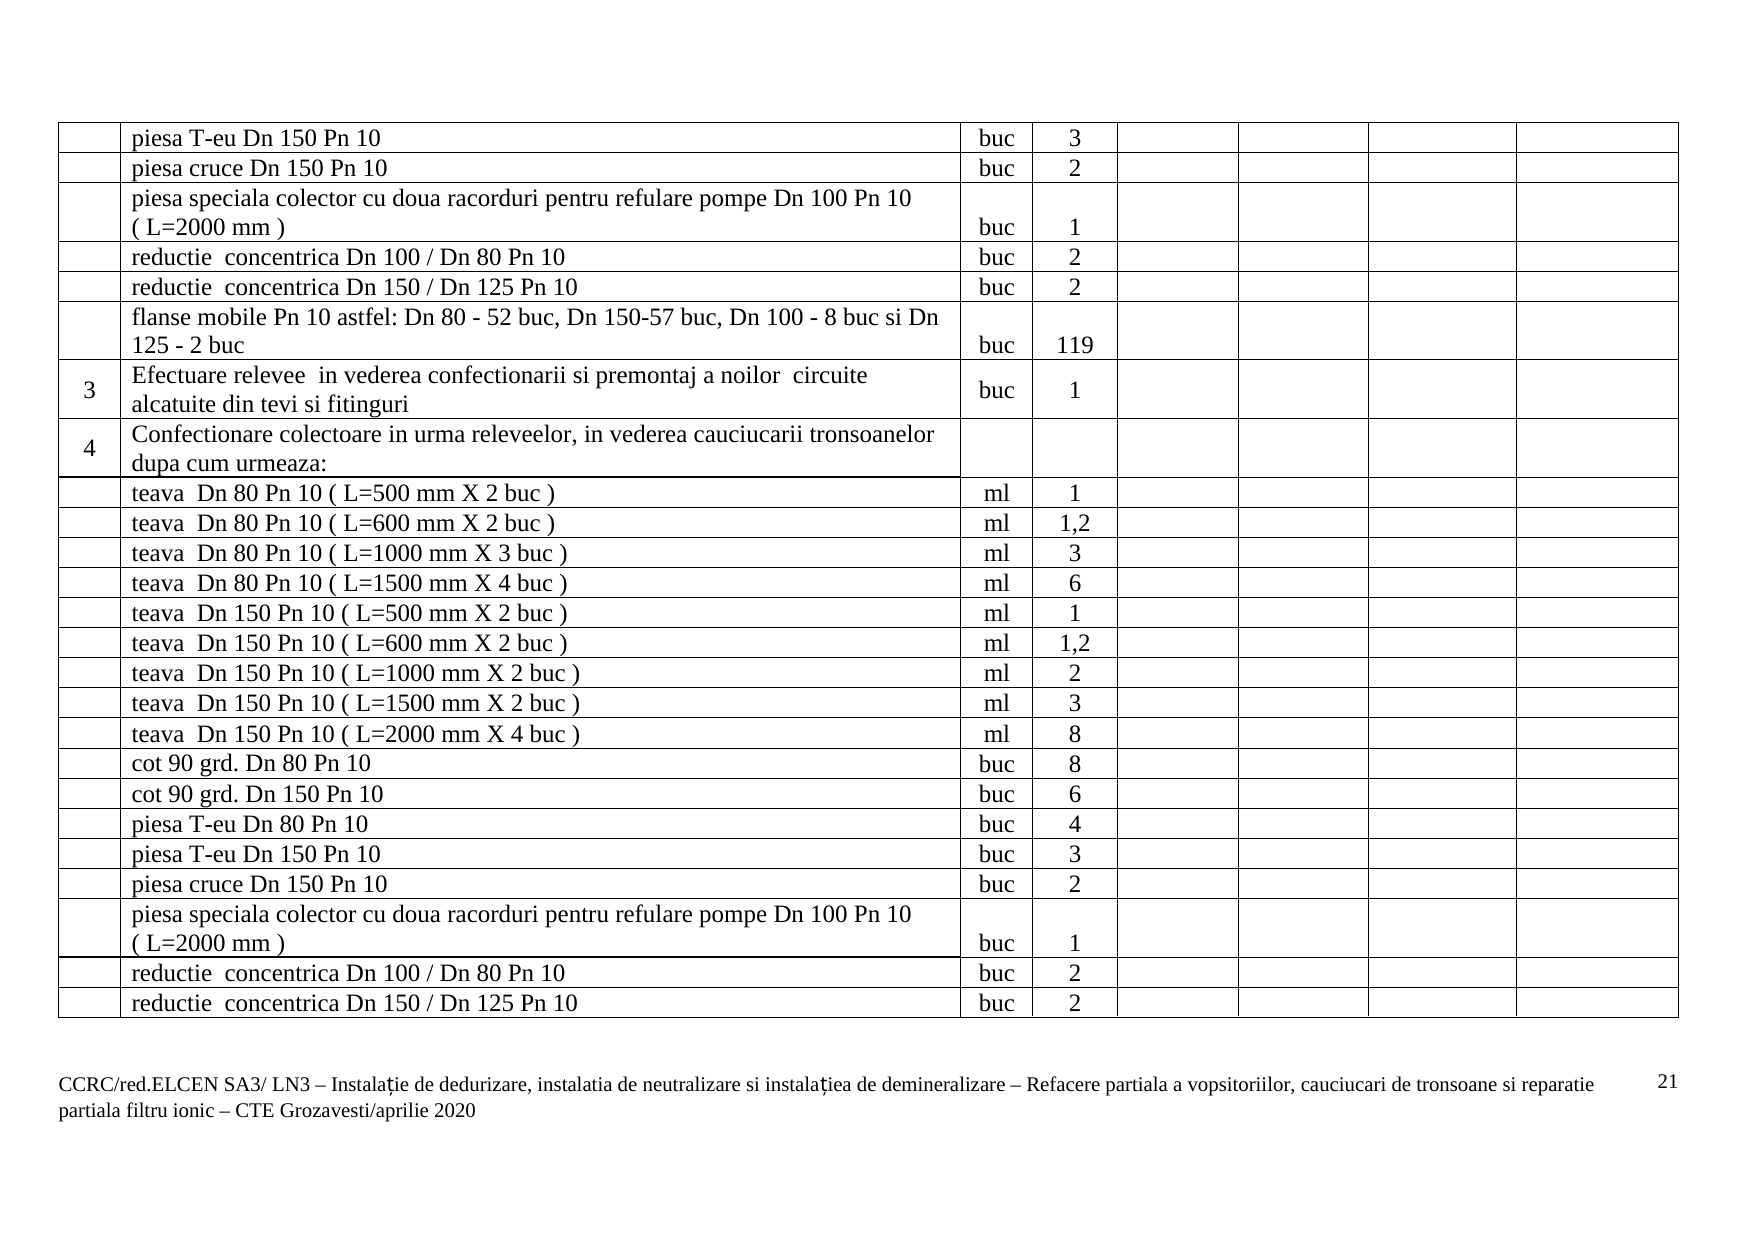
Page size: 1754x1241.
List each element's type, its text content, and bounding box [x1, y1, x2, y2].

table_cell [59, 688, 120, 717]
table_cell [1369, 779, 1516, 808]
table_cell reductie concentrica Dn 100 / Dn 80 Pn 10 [121, 958, 960, 987]
table_cell ml [961, 568, 1032, 597]
table_cell [1517, 688, 1678, 717]
table_cell [1239, 628, 1368, 657]
table_cell [1118, 869, 1238, 898]
table_cell 1 [1033, 899, 1117, 956]
table_cell [1239, 658, 1368, 687]
table_cell buc [961, 272, 1032, 301]
table_cell [1517, 123, 1678, 152]
table_cell [1369, 598, 1516, 627]
table_cell [961, 419, 1032, 476]
table_cell buc [961, 153, 1032, 182]
table_cell [1118, 958, 1238, 987]
table_cell buc [961, 302, 1032, 359]
table_cell [1118, 242, 1238, 271]
table_cell [59, 988, 120, 1017]
table_cell [59, 508, 120, 537]
table_cell teava Dn 150 Pn 10 ( L=600 mm X 2 buc ) [121, 628, 960, 657]
table_cell [1517, 988, 1678, 1017]
table_cell [1369, 508, 1516, 537]
table_cell 2 [1033, 242, 1117, 271]
table_cell [1239, 809, 1368, 838]
table_cell ml [961, 658, 1032, 687]
table_cell [1517, 749, 1678, 777]
table_cell 3 [1033, 123, 1117, 152]
table_cell [1369, 568, 1516, 597]
table_cell [1517, 839, 1678, 868]
table_cell 3 [1033, 688, 1117, 717]
table_cell [1517, 272, 1678, 301]
table_cell [59, 272, 120, 301]
table_cell [59, 869, 120, 898]
table_cell [1369, 478, 1516, 507]
table_cell [1118, 538, 1238, 567]
table_cell [1239, 478, 1368, 507]
table_cell [1118, 839, 1238, 868]
table_cell buc [961, 809, 1032, 838]
table_cell [59, 958, 120, 987]
table_cell teava Dn 80 Pn 10 ( L=600 mm X 2 buc ) [121, 508, 960, 537]
table_cell [1369, 272, 1516, 301]
table_cell 1 [1033, 598, 1117, 627]
table_cell buc [961, 242, 1032, 271]
table_cell [1517, 478, 1678, 507]
table_cell [1239, 302, 1368, 359]
table_cell [1239, 538, 1368, 567]
table_cell teava Dn 150 Pn 10 ( L=1000 mm X 2 buc ) [121, 658, 960, 687]
table_cell 8 [1033, 749, 1117, 777]
table_cell [1369, 749, 1516, 777]
table_cell 1,2 [1033, 508, 1117, 537]
table_cell [1517, 718, 1678, 747]
table_cell [1239, 718, 1368, 747]
table_cell [1239, 598, 1368, 627]
table_cell 6 [1033, 779, 1117, 808]
table_cell [59, 718, 120, 747]
table_cell piesa cruce Dn 150 Pn 10 [121, 869, 960, 898]
table_cell [1369, 153, 1516, 182]
table_cell [59, 242, 120, 271]
table_cell [1369, 658, 1516, 687]
table_cell [1369, 360, 1516, 418]
table_cell 3 [59, 360, 120, 418]
table_cell [59, 302, 120, 359]
table_cell piesa T-eu Dn 150 Pn 10 [121, 123, 960, 152]
table_cell 8 [1033, 718, 1117, 747]
table_cell [1118, 153, 1238, 182]
table_cell [1517, 658, 1678, 687]
table_cell [1118, 779, 1238, 808]
table_cell Efectuare relevee in vederea confectionarii si premontaj a noilor circuite alcatuite din tevi si fitinguri [121, 360, 960, 418]
table_cell [1239, 419, 1368, 476]
table_cell 4 [59, 419, 120, 476]
table_cell piesa T-eu Dn 80 Pn 10 [121, 809, 960, 838]
table_cell [59, 809, 120, 838]
table_cell [1118, 272, 1238, 301]
table_cell [1238, 988, 1368, 1017]
table_cell [1239, 688, 1368, 717]
table_cell piesa T-eu Dn 150 Pn 10 [121, 839, 960, 868]
table_cell [1118, 183, 1238, 241]
table_cell [1517, 302, 1678, 359]
table_cell [59, 153, 120, 182]
table_cell 1 [1033, 360, 1117, 418]
table_cell [1517, 958, 1678, 987]
table_cell 3 [1033, 538, 1117, 567]
table_cell [59, 598, 120, 627]
table_cell 2 [1033, 153, 1117, 182]
table_cell [1118, 508, 1238, 537]
table_cell ml [961, 598, 1032, 627]
table_cell [1239, 568, 1368, 597]
table_cell teava Dn 80 Pn 10 ( L=500 mm X 2 buc ) [121, 478, 960, 507]
table_cell [1239, 272, 1368, 301]
table_cell [1369, 538, 1516, 567]
table_cell [1118, 568, 1238, 597]
table_cell [1118, 718, 1238, 747]
table_cell buc [961, 869, 1032, 898]
table_cell [1239, 153, 1368, 182]
table_cell [1517, 242, 1678, 271]
table_cell [1117, 988, 1238, 1017]
table_cell cot 90 grd. Dn 80 Pn 10 [121, 749, 960, 777]
table_cell [1118, 302, 1238, 359]
table_cell 1 [1033, 183, 1117, 241]
table_cell [1118, 658, 1238, 687]
table_cell [59, 628, 120, 657]
table_cell [1239, 183, 1368, 241]
table_cell [1517, 598, 1678, 627]
table_cell piesa speciala colector cu doua racorduri pentru refulare pompe Dn 100 Pn 10 ( L=2000 mm ) [121, 899, 960, 956]
table_cell [1239, 360, 1368, 418]
table_cell [1369, 809, 1516, 838]
table_cell piesa speciala colector cu doua racorduri pentru refulare pompe Dn 100 Pn 10 ( L=2000 mm ) [121, 183, 960, 241]
table_cell [1517, 568, 1678, 597]
table_cell [1517, 153, 1678, 182]
table_cell [1517, 508, 1678, 537]
table_cell 2 [1033, 272, 1117, 301]
table_cell [59, 538, 120, 567]
table_cell buc [961, 749, 1032, 777]
table_cell [1118, 809, 1238, 838]
table_cell teava Dn 80 Pn 10 ( L=1000 mm X 3 buc ) [121, 538, 960, 567]
table_cell [1517, 809, 1678, 838]
table_cell [59, 658, 120, 687]
table_cell [1118, 419, 1238, 476]
table_cell buc [961, 958, 1032, 987]
table_cell [1239, 242, 1368, 271]
table_cell 6 [1033, 568, 1117, 597]
table_cell 1,2 [1033, 628, 1117, 657]
table_cell ml [961, 478, 1032, 507]
table_cell [1517, 360, 1678, 418]
table_cell [59, 839, 120, 868]
table_cell [1368, 988, 1517, 1017]
table_cell [59, 568, 120, 597]
table_cell [1369, 839, 1516, 868]
table_cell buc [961, 839, 1032, 868]
table_cell [1517, 538, 1678, 567]
table_cell [1118, 628, 1238, 657]
table_cell buc [961, 183, 1032, 241]
table_cell [1517, 869, 1678, 898]
table_cell 4 [1033, 809, 1117, 838]
table_cell cot 90 grd. Dn 150 Pn 10 [121, 779, 960, 808]
table_cell [1033, 419, 1117, 476]
table_cell [59, 123, 120, 152]
table_cell 3 [1033, 839, 1117, 868]
table_cell [1239, 899, 1368, 956]
table_cell buc [961, 360, 1032, 418]
table_cell [1369, 242, 1516, 271]
table_cell [59, 183, 120, 241]
table_cell [1118, 360, 1238, 418]
table_cell [1369, 628, 1516, 657]
table_cell [1517, 779, 1678, 808]
table_cell [59, 899, 120, 956]
table_cell [1369, 869, 1516, 898]
table_cell [1369, 688, 1516, 717]
table_cell [1517, 183, 1678, 241]
table_cell buc [961, 899, 1032, 956]
table_cell [59, 478, 120, 507]
table_cell teava Dn 150 Pn 10 ( L=500 mm X 2 buc ) [121, 598, 960, 627]
table_cell [1239, 869, 1368, 898]
table_cell [1369, 419, 1516, 476]
table_cell flanse mobile Pn 10 astfel: Dn 80 - 52 buc, Dn 150-57 buc, Dn 100 - 8 buc si Dn 125 - 2 buc [121, 302, 960, 359]
table_cell [1118, 749, 1238, 777]
table_cell reductie concentrica Dn 150 / Dn 125 Pn 10 [121, 988, 960, 1017]
table_cell [1118, 688, 1238, 717]
table_cell teava Dn 150 Pn 10 ( L=2000 mm X 4 buc ) [121, 718, 960, 747]
table_cell ml [961, 538, 1032, 567]
table_cell teava Dn 150 Pn 10 ( L=1500 mm X 2 buc ) [121, 688, 960, 717]
table_cell ml [961, 718, 1032, 747]
table_cell 119 [1033, 302, 1117, 359]
table_cell [59, 779, 120, 808]
table_cell [1118, 598, 1238, 627]
table_cell [1239, 958, 1368, 987]
table_cell reductie concentrica Dn 150 / Dn 125 Pn 10 [121, 272, 960, 301]
table_cell 1 [1033, 478, 1117, 507]
table_cell 2 [1033, 988, 1117, 1017]
table_cell [1239, 123, 1368, 152]
table_cell [1118, 123, 1238, 152]
table_cell [1369, 718, 1516, 747]
table_cell 2 [1033, 958, 1117, 987]
table_cell ml [961, 688, 1032, 717]
table_cell buc [961, 988, 1032, 1017]
table_cell [59, 749, 120, 777]
table_cell ml [961, 508, 1032, 537]
table_cell [1239, 508, 1368, 537]
table_cell teava Dn 80 Pn 10 ( L=1500 mm X 4 buc ) [121, 568, 960, 597]
table_cell [1517, 419, 1678, 476]
table_cell [1369, 899, 1516, 956]
table_cell [1517, 628, 1678, 657]
table_cell piesa cruce Dn 150 Pn 10 [121, 153, 960, 182]
table_cell [1239, 749, 1368, 777]
table_cell 2 [1033, 869, 1117, 898]
table_cell [1239, 779, 1368, 808]
table_cell buc [961, 779, 1032, 808]
table_cell Confectionare colectoare in urma releveelor, in vederea cauciucarii tronsoanelor dupa cum urmeaza: [121, 419, 960, 476]
table_cell [1118, 478, 1238, 507]
table_cell [1118, 899, 1238, 956]
table_cell [1239, 839, 1368, 868]
table_cell reductie concentrica Dn 100 / Dn 80 Pn 10 [121, 242, 960, 271]
table_cell buc [961, 123, 1032, 152]
table_cell [1517, 899, 1678, 956]
table_cell [1369, 958, 1516, 987]
table_cell [1369, 302, 1516, 359]
table_cell ml [961, 628, 1032, 657]
table_cell [1369, 123, 1516, 152]
table_cell [1369, 183, 1516, 241]
table_cell 2 [1033, 658, 1117, 687]
